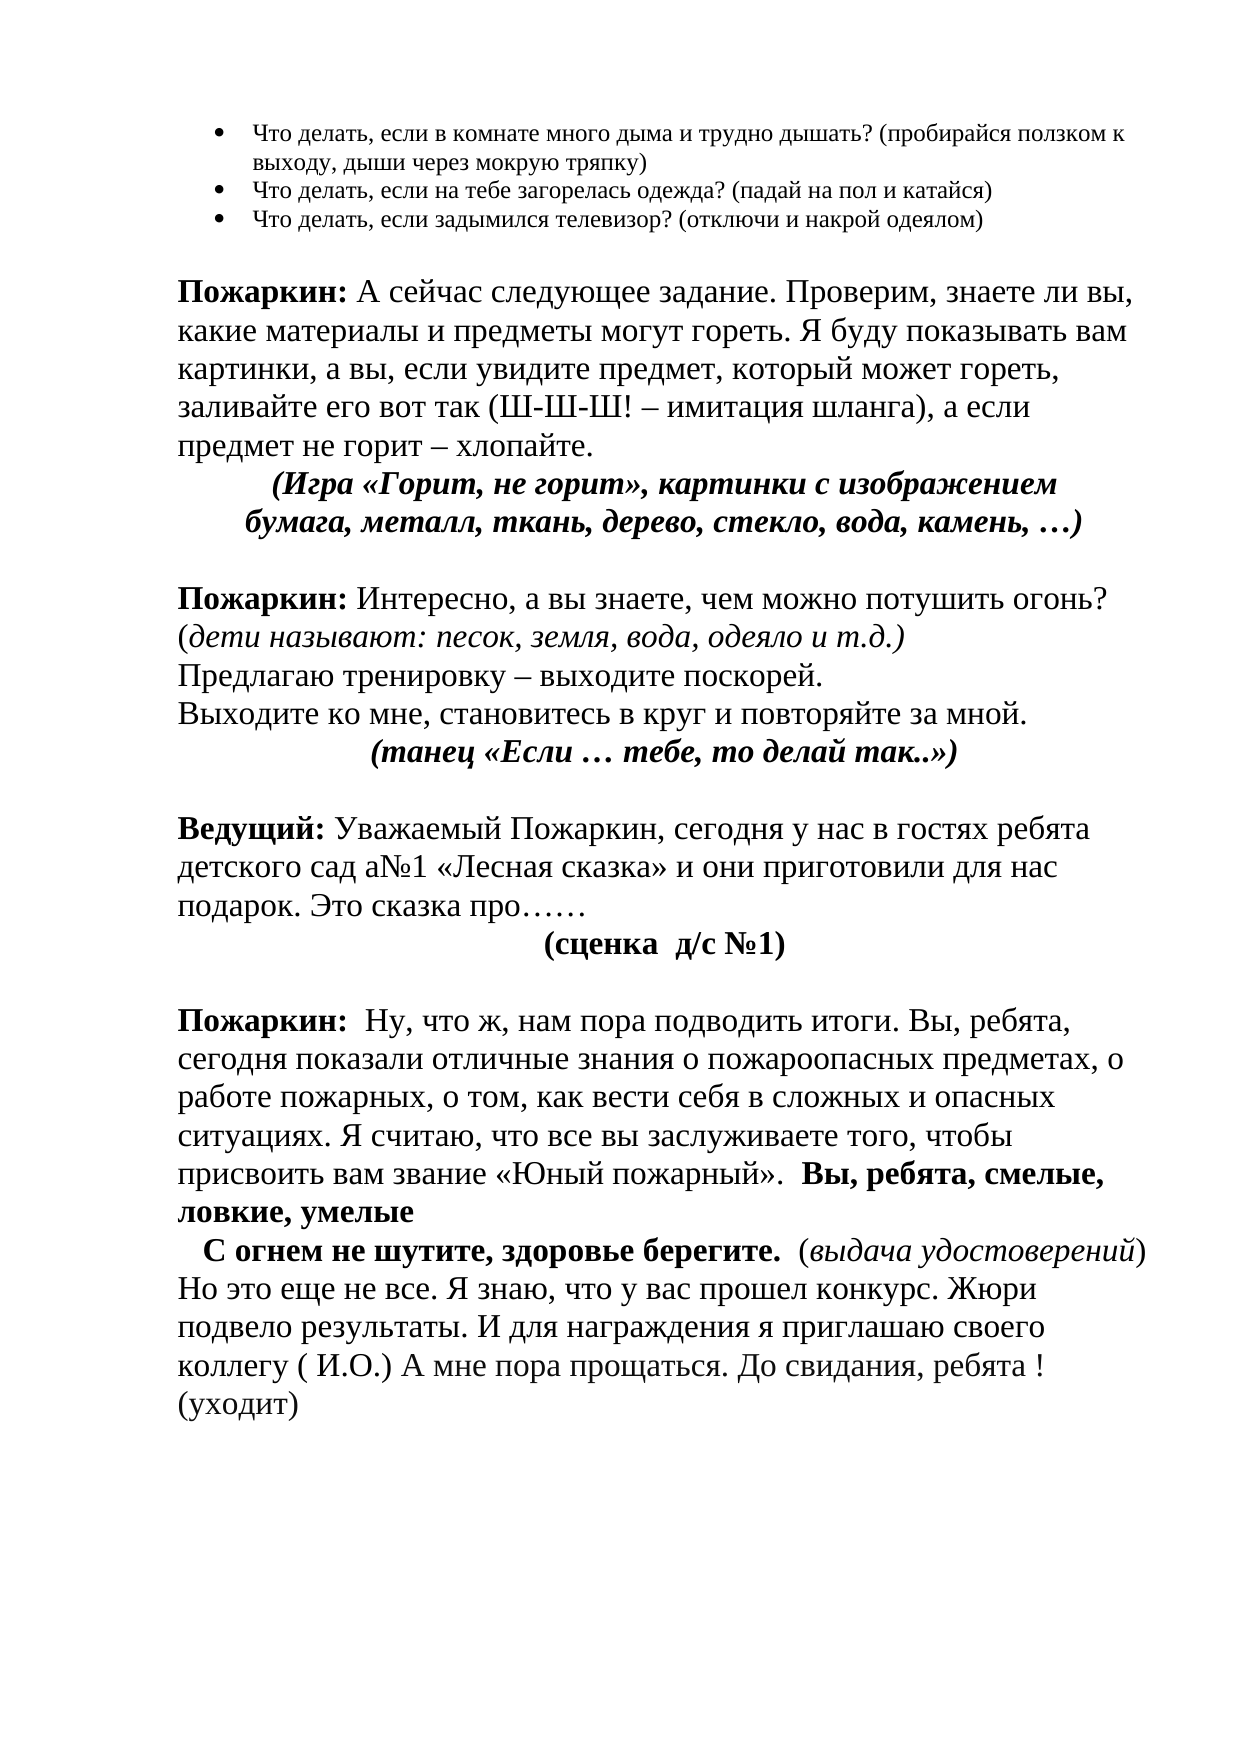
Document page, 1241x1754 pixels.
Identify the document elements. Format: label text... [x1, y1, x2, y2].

text Предлагаю тренировку – выходите поскорей. [177, 655, 1152, 693]
text Пожаркин: А сейчас следующее задание. Проверим, знаете ли вы, какие материалы и предметы могут гореть. Я буду показывать вам картинки, а вы, если увидите предмет, который может гореть, заливайте его вот так (Ш-Ш-Ш! – имитация шланга), а если предмет не горит – хлопайте. [177, 271, 1152, 463]
list Что делать, если задымился телевизор? (отключи и накрой одеялом) [215, 204, 1152, 233]
list Что делать, если в комнате много дыма и трудно дышать? (пробирайся ползком к выходу, дыши через мокрую тряпку) [215, 118, 1152, 176]
text С огнем не шутите, здоровье берегите. (выдача удостоверений) Но это еще не все. Я знаю, что у вас прошел конкурс. Жюри подвело результаты. И для награждения я приглашаю своего коллегу ( И.О.) А мне пора прощаться. До свидания, ребята ! (уходит) [177, 1230, 1152, 1421]
text (танец «Если … тебе, то делай так..») [177, 731, 1152, 770]
text Выходите ко мне, становитесь в круг и повторяйте за мной. [177, 693, 1152, 731]
list Что делать, если на тебе загорелась одежда? (падай на пол и катайся) [215, 176, 1152, 204]
text (Игра «Горит, не горит», картинки с изображением [177, 463, 1152, 501]
text бумага, металл, ткань, дерево, стекло, вода, камень, …) [177, 501, 1152, 540]
text Пожаркин: Ну, что ж, нам пора подводить итоги. Вы, ребята, сегодня показали отличные знания о пожароопасных предметах, о работе пожарных, о том, как вести себя в сложных и опасных ситуациях. Я считаю, что все вы заслуживаете того, чтобы присвоить вам звание «Юный пожарный». Вы, ребята, смелые, ловкие, умелые [177, 1000, 1152, 1230]
text Ведущий: Уважаемый Пожаркин, сегодня у нас в гостях ребята детского сад а№1 «Лесная сказка» и они приготовили для нас подарок. Это сказка про…… [177, 808, 1152, 923]
text Пожаркин: Интересно, а вы знаете, чем можно потушить огонь? (дети называют: песок, земля, вода, одеяло и т.д.) [177, 578, 1152, 655]
text (сценка д/с №1) [177, 923, 1152, 961]
